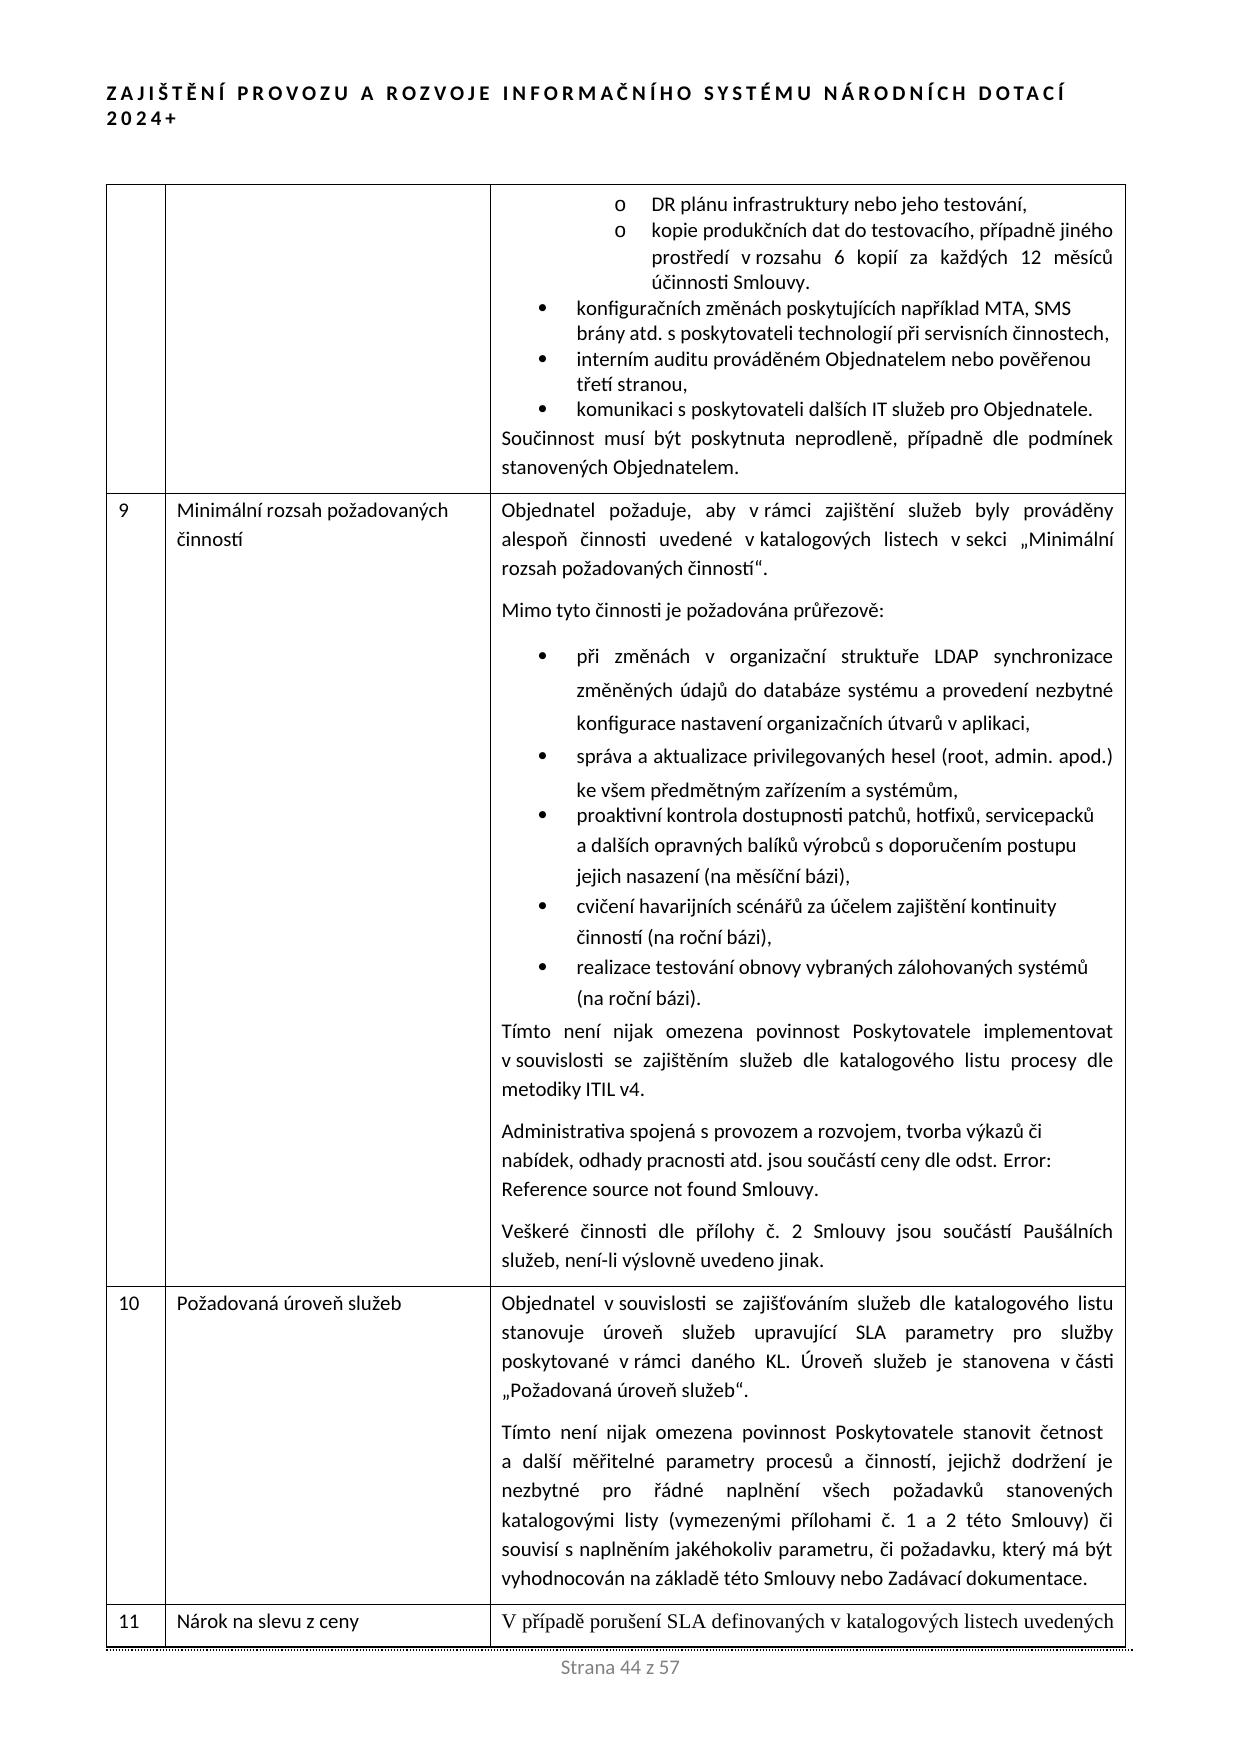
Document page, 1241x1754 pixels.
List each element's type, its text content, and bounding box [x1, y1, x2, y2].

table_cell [491, 1605, 1125, 1646]
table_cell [166, 1605, 490, 1646]
table_cell 10 [107, 1287, 165, 1604]
table_cell Minimální rozsah požadovaných činností [166, 494, 490, 1286]
table_cell 11 [107, 1605, 165, 1646]
table_cell Objednatel požaduje, aby v rámci zajištění služeb byly prováděny alespoň činnosti uvedené v katalogových listech v sekci „Minimální rozsah požadovaných činností“. Mimo tyto činnosti je požadována průřezově: při změnách v organizační struktuře LDAP synchronizace změněných údajů do databáze systému a provedení nezbytné konfigurace nastavení organizačních útvarů v aplikaci, správa a aktualizace privilegovaných hesel (root, admin. apod.) ke všem předmětným zařízením a systémům, proaktivní kontrola dostupnosti patchů, hotfixů, servicepacků a dalších opravných balíků výrobců s doporučením postupu jejich nasazení (na měsíční bázi), cvičení havarijních scénářů za účelem zajištění kontinuity činností (na roční bázi), realizace testování obnovy vybraných zálohovaných systémů (na roční bázi). Tímto není nijak omezena povinnost Poskytovatele implementovat v souvislosti se zajištěním služeb dle katalogového listu procesy dle metodiky ITIL v4. Administrativa spojená s provozem a rozvojem, tvorba výkazů či nabídek, odhady pracnosti atd. jsou součástí ceny dle odst. 17.1 Smlouvy. Veškeré činnosti dle přílohy č. 2 Smlouvy jsou součástí Paušálních služeb, není-li výslovně uvedeno jinak. [491, 494, 1125, 1286]
table_cell Požadovaná úroveň služeb [166, 1287, 490, 1604]
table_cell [491, 185, 1125, 493]
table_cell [166, 185, 490, 493]
table_cell Objednatel v souvislosti se zajišťováním služeb dle katalogového listu stanovuje úroveň služeb upravující SLA parametry pro služby poskytované v rámci daného KL. Úroveň služeb je stanovena v části „Požadovaná úroveň služeb“. Tímto není nijak omezena povinnost Poskytovatele stanovit četnost a další měřitelné parametry procesů a činností, jejichž dodržení je nezbytné pro řádné naplnění všech požadavků stanovených katalogovými listy (vymezenými přílohami č. 1 a 2 této Smlouvy) či souvisí s naplněním jakéhokoliv parametru, či požadavku, který má být vyhodnocován na základě této Smlouvy nebo Zadávací dokumentace. [491, 1287, 1125, 1604]
table_cell 8 [107, 185, 165, 493]
table_cell 9 [107, 494, 165, 1286]
